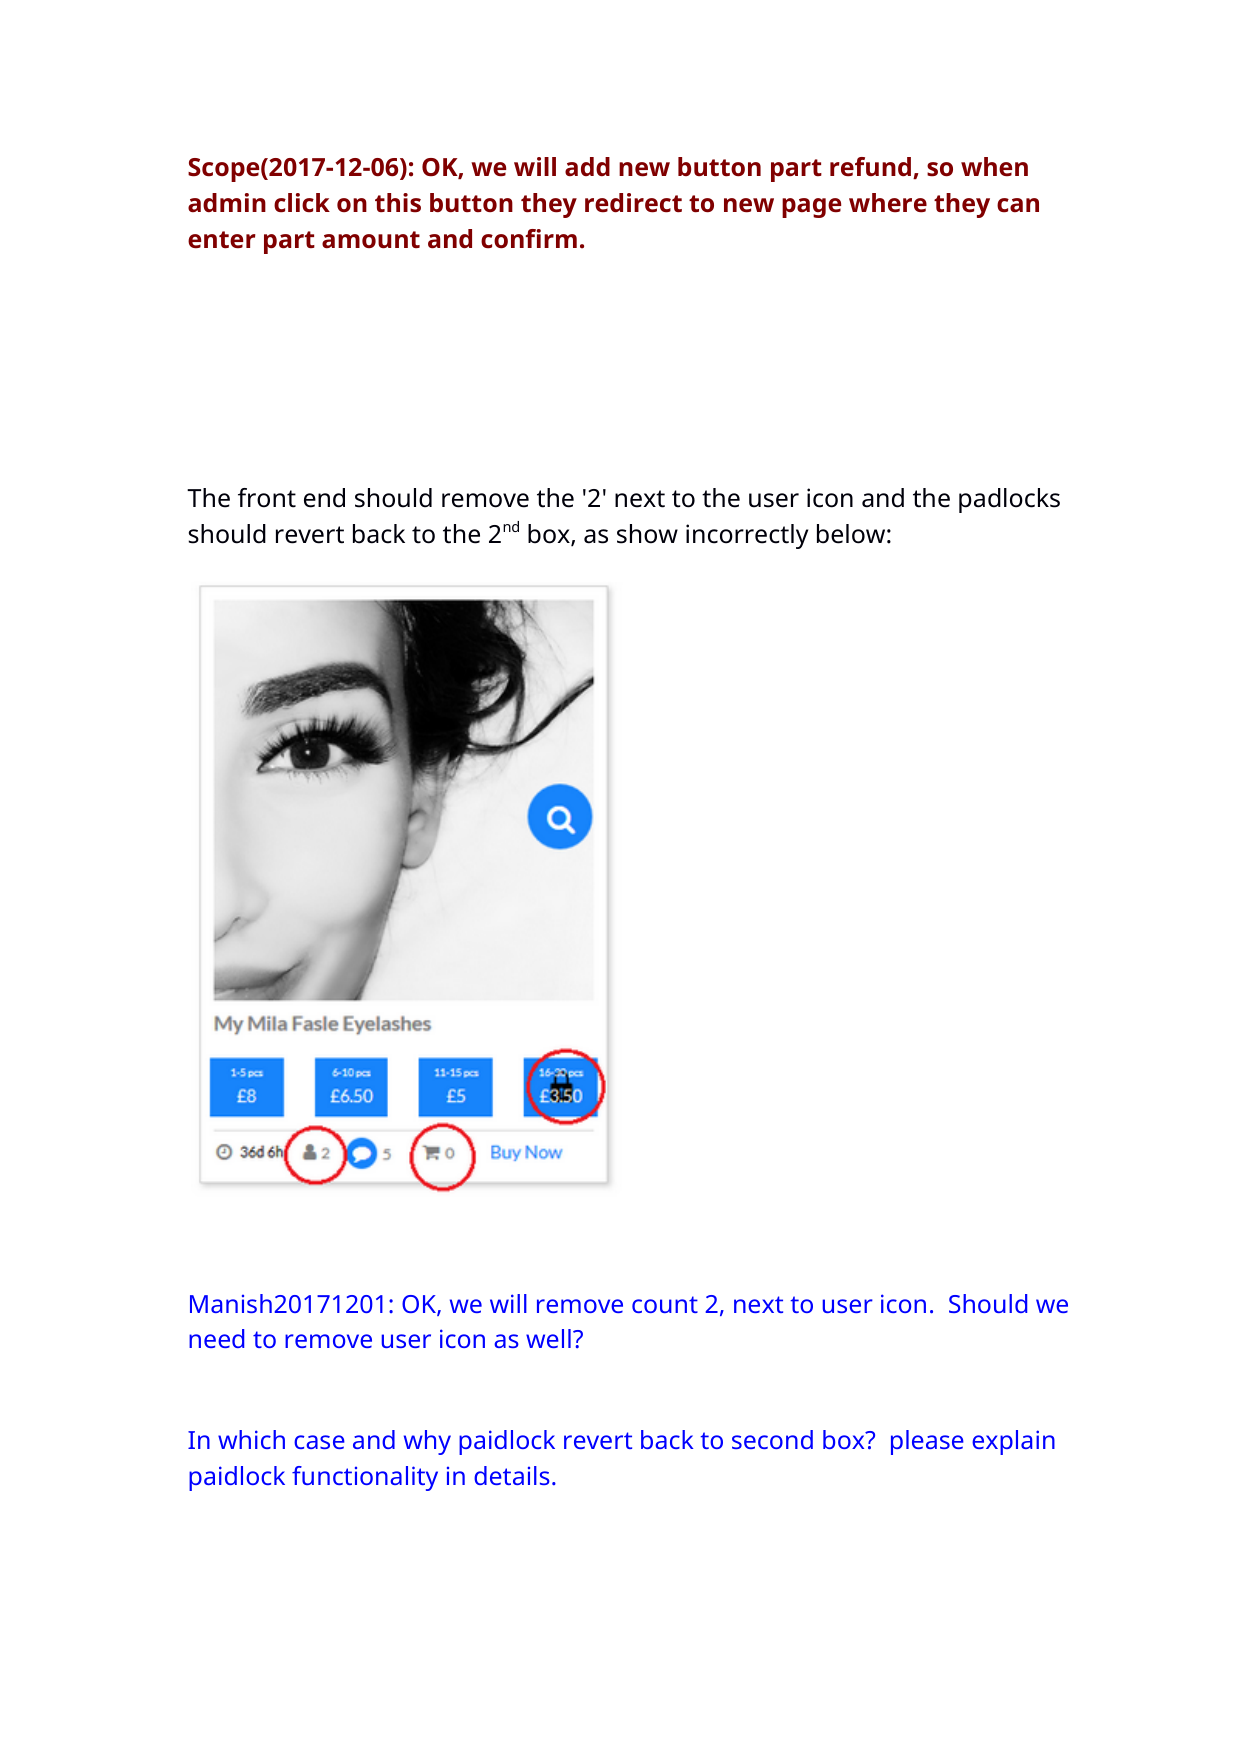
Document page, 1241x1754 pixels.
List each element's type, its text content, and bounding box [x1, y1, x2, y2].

text The front end should remove the '2' next to the user icon and the padlocks should revert back to the 2nd box, as show incorrectly below: [187, 481, 1090, 551]
picture [187, 581, 623, 1197]
text In which case and why paidlock revert back to second box? please explain paidlock functionality in details. [187, 1387, 1090, 1493]
text Scope(2017-12-06): OK, we will add new button part refund, so when admin click on this button they redirect to new page where they can enter part amount and confirm. [187, 150, 1090, 256]
text Manish20171201: OK, we will remove count 2, next to user icon. Should we need to remove user icon as well? [187, 1286, 1090, 1356]
